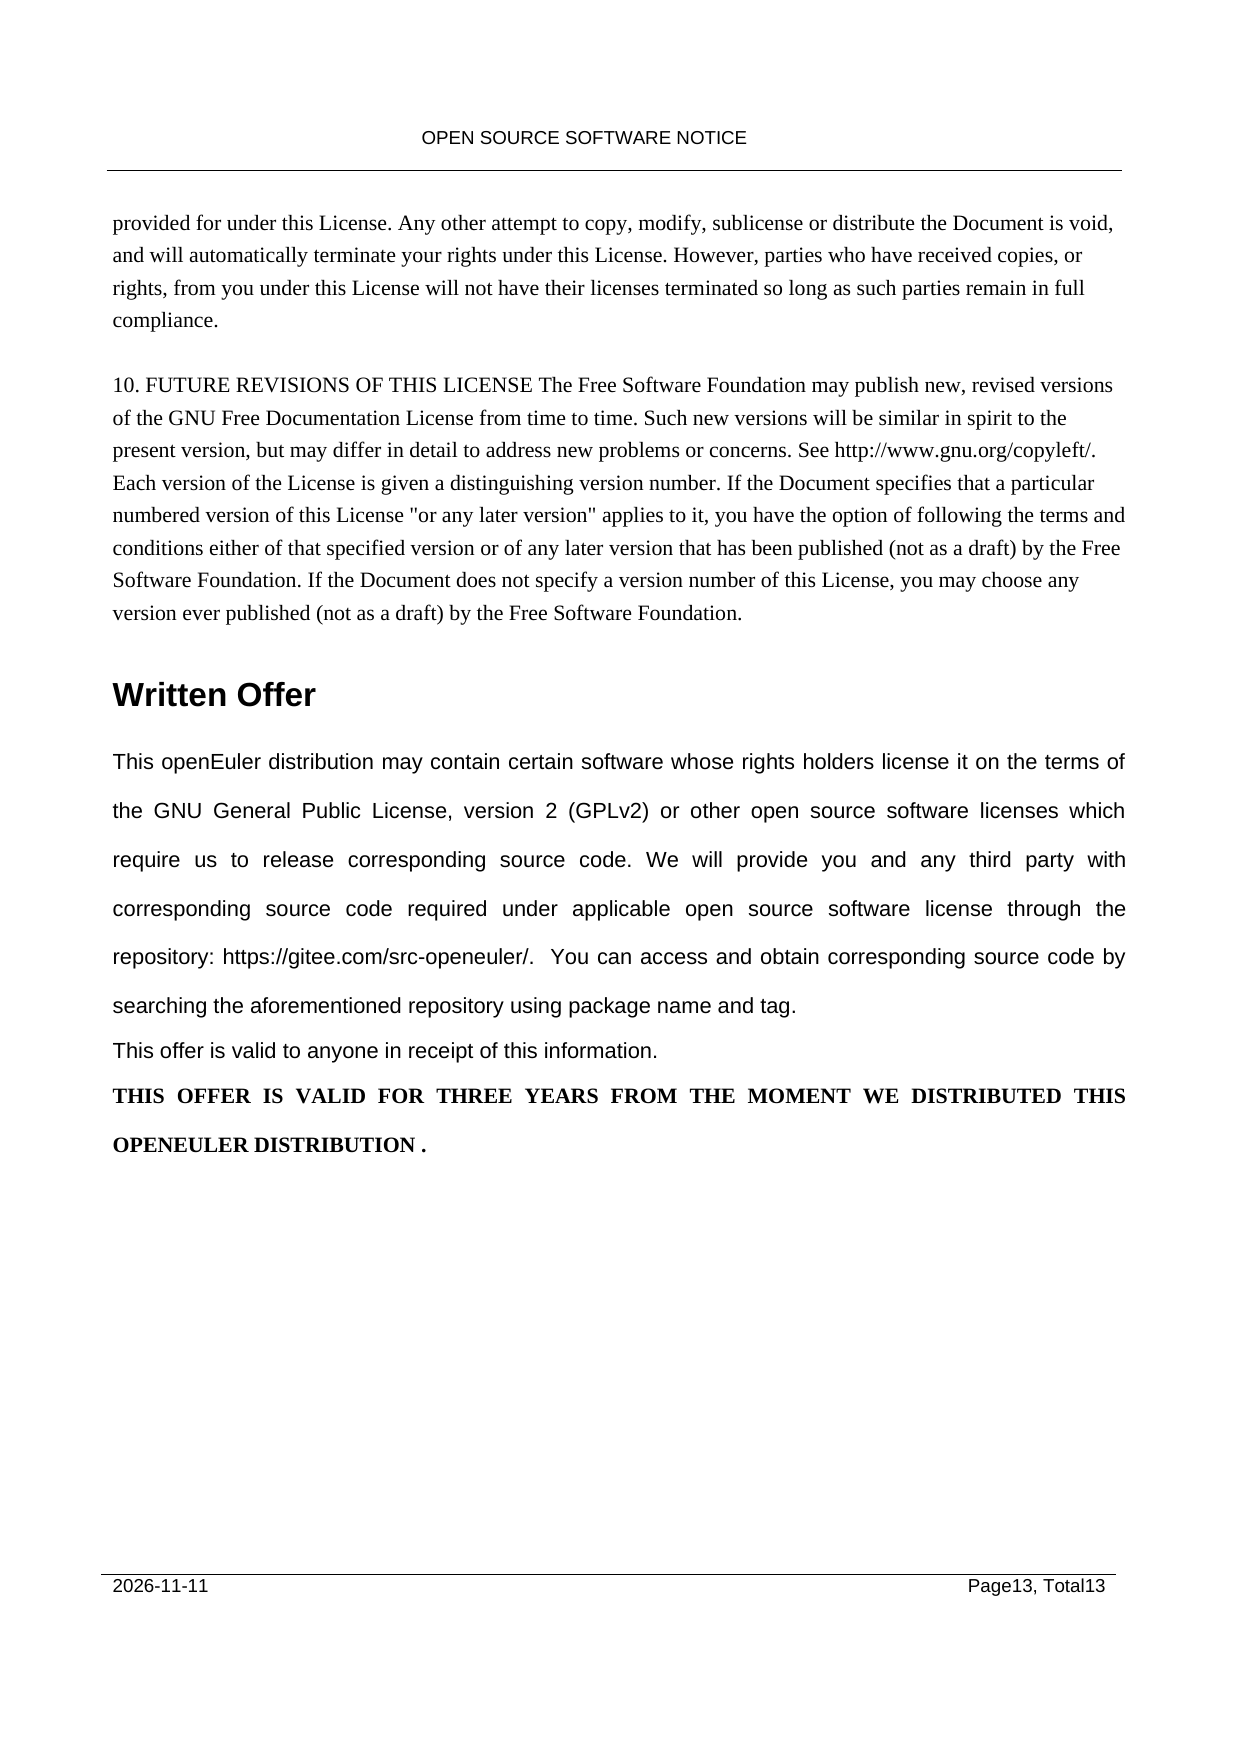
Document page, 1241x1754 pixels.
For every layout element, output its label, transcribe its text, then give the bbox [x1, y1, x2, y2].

text Written Offer [112, 661, 1128, 726]
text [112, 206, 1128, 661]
text This offer is valid to anyone in receipt of this information. [112, 1034, 1128, 1067]
text THIS OFFER IS VALID FOR THREE YEARS FROM THE MOMENT WE DISTRIBUTED THIS OPENEULER DISTRIBUTION . [112, 1079, 1128, 1161]
text This openEuler distribution may contain certain software whose rights holders license it on the terms of the GNU General Public License, version 2 (GPLv2) or other open source software licenses which require us to release corresponding source code. We will provide you and any third party with corresponding source code required under applicable open source software license through the repository: https://gitee.com/src-openeuler/. You can access and obtain corresponding source code by searching the aforementioned repository using package name and tag. [112, 746, 1128, 1022]
